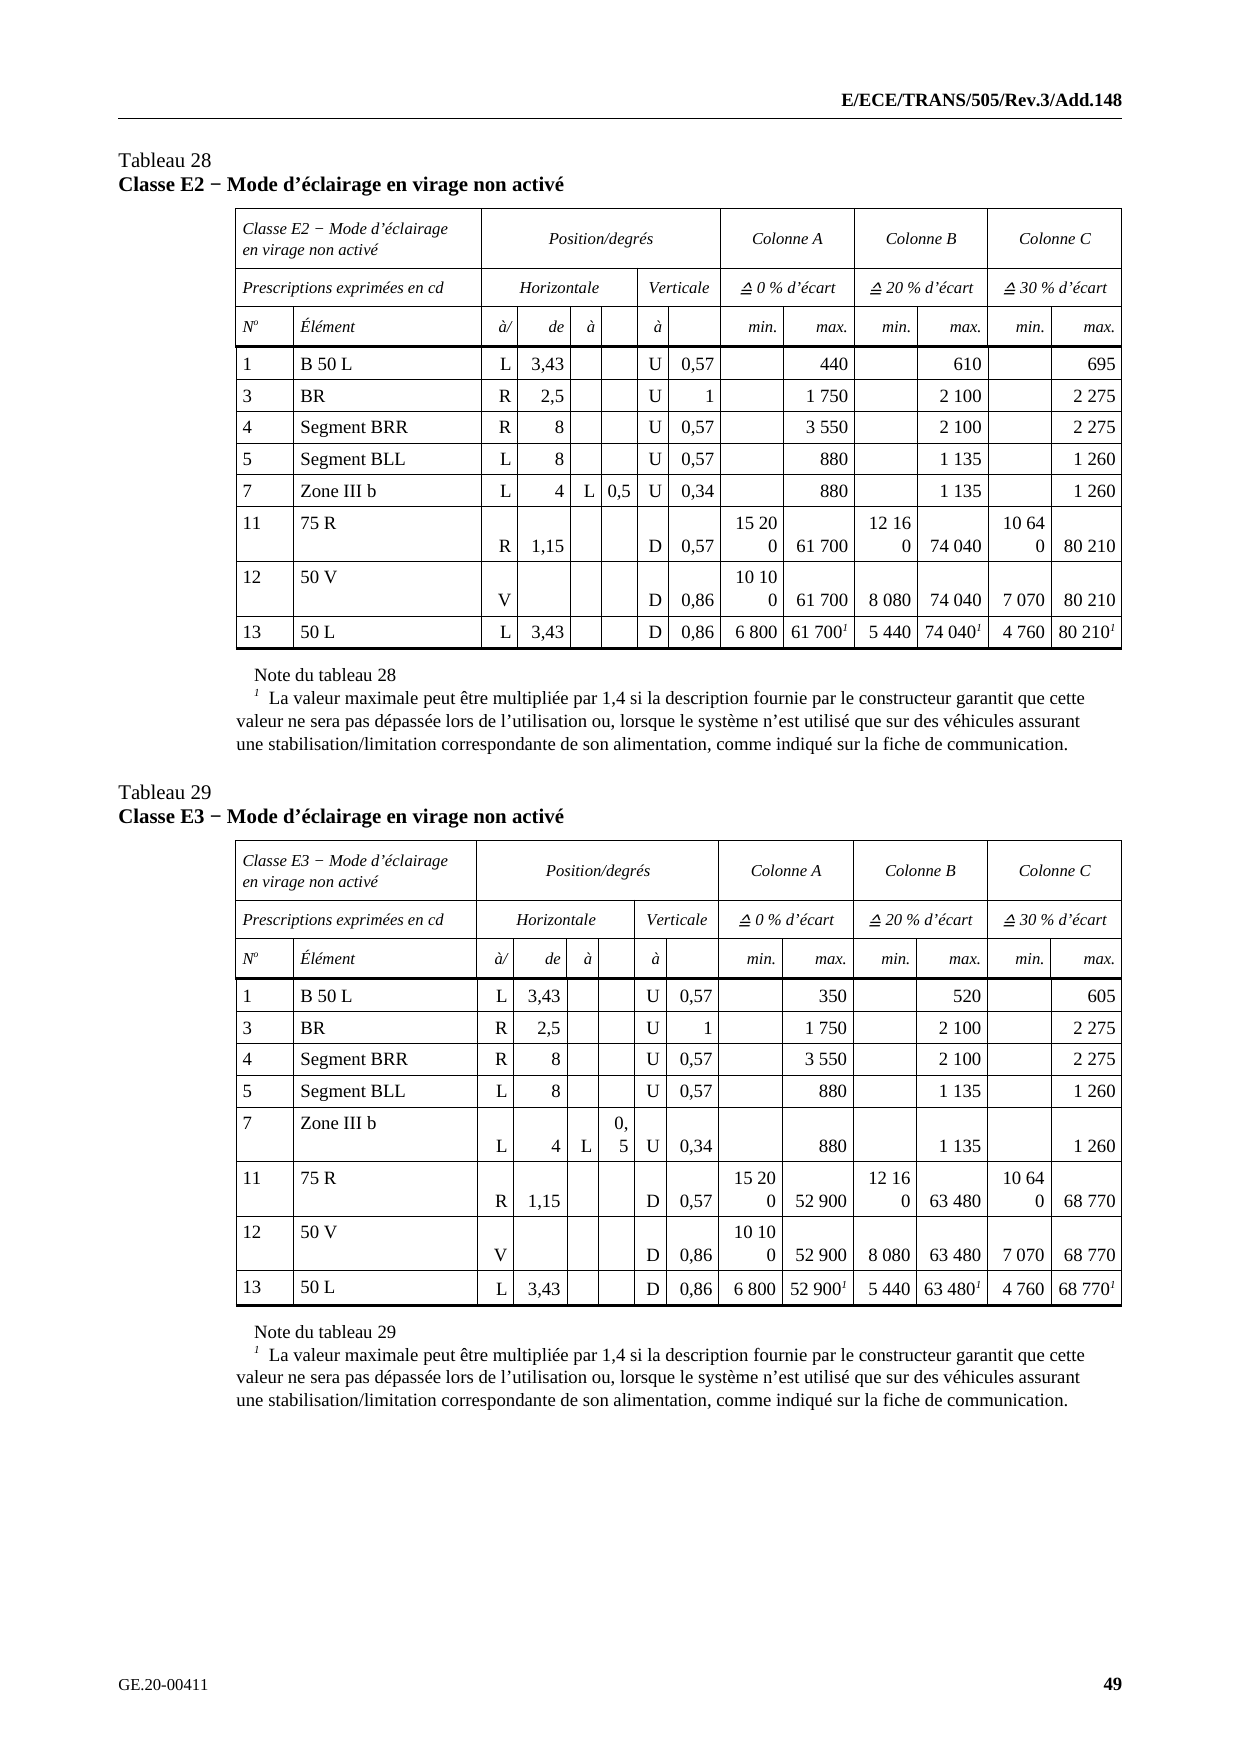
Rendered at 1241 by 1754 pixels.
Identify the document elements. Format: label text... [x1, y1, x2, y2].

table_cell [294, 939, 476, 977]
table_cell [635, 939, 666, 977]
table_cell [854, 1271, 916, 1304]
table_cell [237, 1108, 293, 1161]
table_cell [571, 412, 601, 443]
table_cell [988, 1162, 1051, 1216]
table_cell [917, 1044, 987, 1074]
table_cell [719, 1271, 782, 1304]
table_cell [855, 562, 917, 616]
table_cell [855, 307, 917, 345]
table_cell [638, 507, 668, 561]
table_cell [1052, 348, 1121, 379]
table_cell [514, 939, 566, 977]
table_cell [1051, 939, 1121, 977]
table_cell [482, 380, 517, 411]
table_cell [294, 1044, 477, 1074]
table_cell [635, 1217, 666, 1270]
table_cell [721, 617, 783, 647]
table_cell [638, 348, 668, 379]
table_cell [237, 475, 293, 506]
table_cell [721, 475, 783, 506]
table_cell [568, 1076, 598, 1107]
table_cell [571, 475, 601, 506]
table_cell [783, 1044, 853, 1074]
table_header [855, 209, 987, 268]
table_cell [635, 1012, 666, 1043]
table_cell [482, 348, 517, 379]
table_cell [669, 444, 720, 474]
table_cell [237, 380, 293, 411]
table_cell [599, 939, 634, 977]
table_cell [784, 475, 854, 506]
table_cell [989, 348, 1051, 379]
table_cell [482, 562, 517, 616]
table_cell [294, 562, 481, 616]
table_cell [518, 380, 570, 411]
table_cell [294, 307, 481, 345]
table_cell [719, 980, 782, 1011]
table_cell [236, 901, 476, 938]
subtitle Tableau 29 [118, 779, 1122, 804]
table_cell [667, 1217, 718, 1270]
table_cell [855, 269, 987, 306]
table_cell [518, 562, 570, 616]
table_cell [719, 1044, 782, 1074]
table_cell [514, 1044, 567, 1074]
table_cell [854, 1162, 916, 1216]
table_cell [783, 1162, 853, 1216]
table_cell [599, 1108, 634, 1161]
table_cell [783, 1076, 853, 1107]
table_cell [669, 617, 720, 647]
text 1 La valeur maximale peut être multipliée par 1,4 si la description fournie par le constructeur garantit que cette valeur ne sera pas dépassée lors de l’utilisation ou, lorsque le système n’est utilisé que sur des véhicules assurant une stabilisation/limitation correspondante de son alimentation, comme indiqué sur la fiche de communication. [236, 686, 1122, 754]
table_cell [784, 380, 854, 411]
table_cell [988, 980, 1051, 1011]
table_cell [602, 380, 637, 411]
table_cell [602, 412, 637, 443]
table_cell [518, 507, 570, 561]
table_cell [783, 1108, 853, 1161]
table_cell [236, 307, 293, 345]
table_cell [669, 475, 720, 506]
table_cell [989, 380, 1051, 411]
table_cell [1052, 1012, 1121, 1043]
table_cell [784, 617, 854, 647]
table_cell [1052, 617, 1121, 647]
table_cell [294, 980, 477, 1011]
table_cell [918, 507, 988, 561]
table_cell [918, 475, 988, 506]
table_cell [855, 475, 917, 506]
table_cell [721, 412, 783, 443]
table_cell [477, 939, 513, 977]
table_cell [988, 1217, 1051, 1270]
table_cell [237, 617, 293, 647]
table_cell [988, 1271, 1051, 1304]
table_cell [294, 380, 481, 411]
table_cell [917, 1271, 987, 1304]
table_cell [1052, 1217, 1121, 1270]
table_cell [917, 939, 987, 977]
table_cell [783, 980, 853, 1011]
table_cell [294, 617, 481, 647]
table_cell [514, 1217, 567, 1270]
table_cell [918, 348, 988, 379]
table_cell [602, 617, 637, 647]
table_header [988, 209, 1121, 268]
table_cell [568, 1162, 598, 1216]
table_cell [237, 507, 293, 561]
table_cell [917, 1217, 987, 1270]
subtitle Classe E3 − Mode d’éclairage en virage non activé [118, 804, 1122, 828]
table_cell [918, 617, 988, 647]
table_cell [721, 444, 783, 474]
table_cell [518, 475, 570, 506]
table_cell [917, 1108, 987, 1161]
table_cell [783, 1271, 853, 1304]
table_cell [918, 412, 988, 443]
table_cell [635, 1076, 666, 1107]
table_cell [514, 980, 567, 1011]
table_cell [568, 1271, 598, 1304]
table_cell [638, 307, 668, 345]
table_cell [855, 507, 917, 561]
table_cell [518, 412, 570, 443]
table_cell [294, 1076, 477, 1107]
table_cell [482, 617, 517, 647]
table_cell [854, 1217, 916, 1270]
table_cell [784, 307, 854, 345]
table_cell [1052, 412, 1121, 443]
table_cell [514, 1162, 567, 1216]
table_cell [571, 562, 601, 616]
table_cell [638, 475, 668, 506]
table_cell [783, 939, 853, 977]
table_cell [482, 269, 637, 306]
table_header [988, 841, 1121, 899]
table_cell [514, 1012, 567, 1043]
text Note du tableau 28 [236, 663, 1122, 686]
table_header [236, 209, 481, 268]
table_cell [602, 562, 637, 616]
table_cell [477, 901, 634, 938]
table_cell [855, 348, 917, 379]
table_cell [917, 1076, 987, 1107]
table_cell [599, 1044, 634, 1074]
subtitle Tableau 28 [118, 148, 1122, 172]
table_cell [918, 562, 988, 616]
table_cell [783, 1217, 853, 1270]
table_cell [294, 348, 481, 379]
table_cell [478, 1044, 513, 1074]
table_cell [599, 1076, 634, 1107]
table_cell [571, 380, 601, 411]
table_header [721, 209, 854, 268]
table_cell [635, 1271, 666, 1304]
text Note du tableau 29 [236, 1320, 1122, 1343]
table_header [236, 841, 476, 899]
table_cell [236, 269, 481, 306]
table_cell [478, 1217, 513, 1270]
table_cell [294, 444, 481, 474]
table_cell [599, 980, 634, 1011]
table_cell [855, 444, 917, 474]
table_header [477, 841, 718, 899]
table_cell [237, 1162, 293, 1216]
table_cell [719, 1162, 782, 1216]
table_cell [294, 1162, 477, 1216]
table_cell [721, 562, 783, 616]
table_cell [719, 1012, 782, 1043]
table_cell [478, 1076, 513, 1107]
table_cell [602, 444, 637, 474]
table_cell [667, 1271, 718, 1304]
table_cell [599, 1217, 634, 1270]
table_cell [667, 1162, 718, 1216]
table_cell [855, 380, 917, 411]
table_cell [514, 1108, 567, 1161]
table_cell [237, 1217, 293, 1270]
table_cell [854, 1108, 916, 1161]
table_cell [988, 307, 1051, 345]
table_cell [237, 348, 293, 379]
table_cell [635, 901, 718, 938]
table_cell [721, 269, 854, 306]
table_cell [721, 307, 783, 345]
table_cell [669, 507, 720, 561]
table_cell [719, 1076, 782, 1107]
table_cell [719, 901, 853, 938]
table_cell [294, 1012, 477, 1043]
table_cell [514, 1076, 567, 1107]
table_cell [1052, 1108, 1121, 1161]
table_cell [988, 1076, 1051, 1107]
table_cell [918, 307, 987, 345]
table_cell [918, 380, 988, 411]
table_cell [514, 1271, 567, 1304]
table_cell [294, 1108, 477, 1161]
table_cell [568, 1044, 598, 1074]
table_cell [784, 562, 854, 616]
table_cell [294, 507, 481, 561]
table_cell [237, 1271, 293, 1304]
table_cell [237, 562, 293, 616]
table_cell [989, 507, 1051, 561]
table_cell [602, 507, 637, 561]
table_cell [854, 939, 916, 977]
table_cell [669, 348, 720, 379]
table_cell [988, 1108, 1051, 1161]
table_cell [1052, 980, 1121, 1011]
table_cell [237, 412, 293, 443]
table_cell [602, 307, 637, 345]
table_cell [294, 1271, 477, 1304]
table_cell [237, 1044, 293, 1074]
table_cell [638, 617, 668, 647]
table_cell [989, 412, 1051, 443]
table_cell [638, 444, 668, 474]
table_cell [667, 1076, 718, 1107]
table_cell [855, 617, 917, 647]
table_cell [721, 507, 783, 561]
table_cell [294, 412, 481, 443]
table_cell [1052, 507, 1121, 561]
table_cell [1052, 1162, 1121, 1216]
text 1 La valeur maximale peut être multipliée par 1,4 si la description fournie par le constructeur garantit que cette valeur ne sera pas dépassée lors de l’utilisation ou, lorsque le système n’est utilisé que sur des véhicules assurant une stabilisation/limitation correspondante de son alimentation, comme indiqué sur la fiche de communication. [236, 1343, 1122, 1411]
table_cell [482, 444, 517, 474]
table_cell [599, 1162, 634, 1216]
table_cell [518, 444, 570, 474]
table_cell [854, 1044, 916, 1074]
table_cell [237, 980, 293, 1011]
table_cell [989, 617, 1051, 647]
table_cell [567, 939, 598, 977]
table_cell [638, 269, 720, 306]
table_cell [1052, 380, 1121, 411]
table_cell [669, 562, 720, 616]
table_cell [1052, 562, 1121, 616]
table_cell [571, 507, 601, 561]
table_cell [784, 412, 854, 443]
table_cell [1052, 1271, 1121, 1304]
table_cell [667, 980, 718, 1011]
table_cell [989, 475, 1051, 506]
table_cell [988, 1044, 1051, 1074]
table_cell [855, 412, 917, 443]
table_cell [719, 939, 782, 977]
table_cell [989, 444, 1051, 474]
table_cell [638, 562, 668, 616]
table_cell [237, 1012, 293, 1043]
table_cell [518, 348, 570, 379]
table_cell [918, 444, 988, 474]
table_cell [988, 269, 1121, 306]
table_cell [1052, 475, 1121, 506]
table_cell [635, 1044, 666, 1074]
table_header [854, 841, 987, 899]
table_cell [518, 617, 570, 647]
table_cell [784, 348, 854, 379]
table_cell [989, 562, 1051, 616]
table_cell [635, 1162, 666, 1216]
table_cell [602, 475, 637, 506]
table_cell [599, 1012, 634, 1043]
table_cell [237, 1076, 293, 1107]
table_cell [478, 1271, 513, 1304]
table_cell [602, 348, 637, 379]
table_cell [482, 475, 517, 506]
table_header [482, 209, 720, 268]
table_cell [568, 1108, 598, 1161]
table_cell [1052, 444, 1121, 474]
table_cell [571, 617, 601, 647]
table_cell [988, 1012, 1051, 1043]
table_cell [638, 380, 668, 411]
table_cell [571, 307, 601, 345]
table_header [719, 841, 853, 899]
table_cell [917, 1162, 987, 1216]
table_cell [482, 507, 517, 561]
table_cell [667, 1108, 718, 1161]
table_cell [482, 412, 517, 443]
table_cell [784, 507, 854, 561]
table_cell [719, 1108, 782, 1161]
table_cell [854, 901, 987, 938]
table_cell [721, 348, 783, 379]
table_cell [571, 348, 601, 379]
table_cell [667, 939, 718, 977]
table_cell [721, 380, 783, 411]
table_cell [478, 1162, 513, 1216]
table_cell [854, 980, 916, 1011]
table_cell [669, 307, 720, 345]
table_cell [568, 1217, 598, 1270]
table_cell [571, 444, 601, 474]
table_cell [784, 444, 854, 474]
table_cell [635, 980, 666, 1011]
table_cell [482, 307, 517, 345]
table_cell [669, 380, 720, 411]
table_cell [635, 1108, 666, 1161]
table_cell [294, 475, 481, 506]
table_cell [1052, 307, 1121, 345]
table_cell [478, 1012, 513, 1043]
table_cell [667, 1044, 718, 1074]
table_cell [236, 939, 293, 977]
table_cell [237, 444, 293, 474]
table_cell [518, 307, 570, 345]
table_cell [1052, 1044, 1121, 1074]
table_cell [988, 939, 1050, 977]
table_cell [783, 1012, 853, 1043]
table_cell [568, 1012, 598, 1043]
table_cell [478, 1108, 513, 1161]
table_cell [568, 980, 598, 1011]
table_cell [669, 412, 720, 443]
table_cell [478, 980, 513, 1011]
subtitle Classe E2 − Mode d’éclairage en virage non activé [118, 172, 1122, 196]
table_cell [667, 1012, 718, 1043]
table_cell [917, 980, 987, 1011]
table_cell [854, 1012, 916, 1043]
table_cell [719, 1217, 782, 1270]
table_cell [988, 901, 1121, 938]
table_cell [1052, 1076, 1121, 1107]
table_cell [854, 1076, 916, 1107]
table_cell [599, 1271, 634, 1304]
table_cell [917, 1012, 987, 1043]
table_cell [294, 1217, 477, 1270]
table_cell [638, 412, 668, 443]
